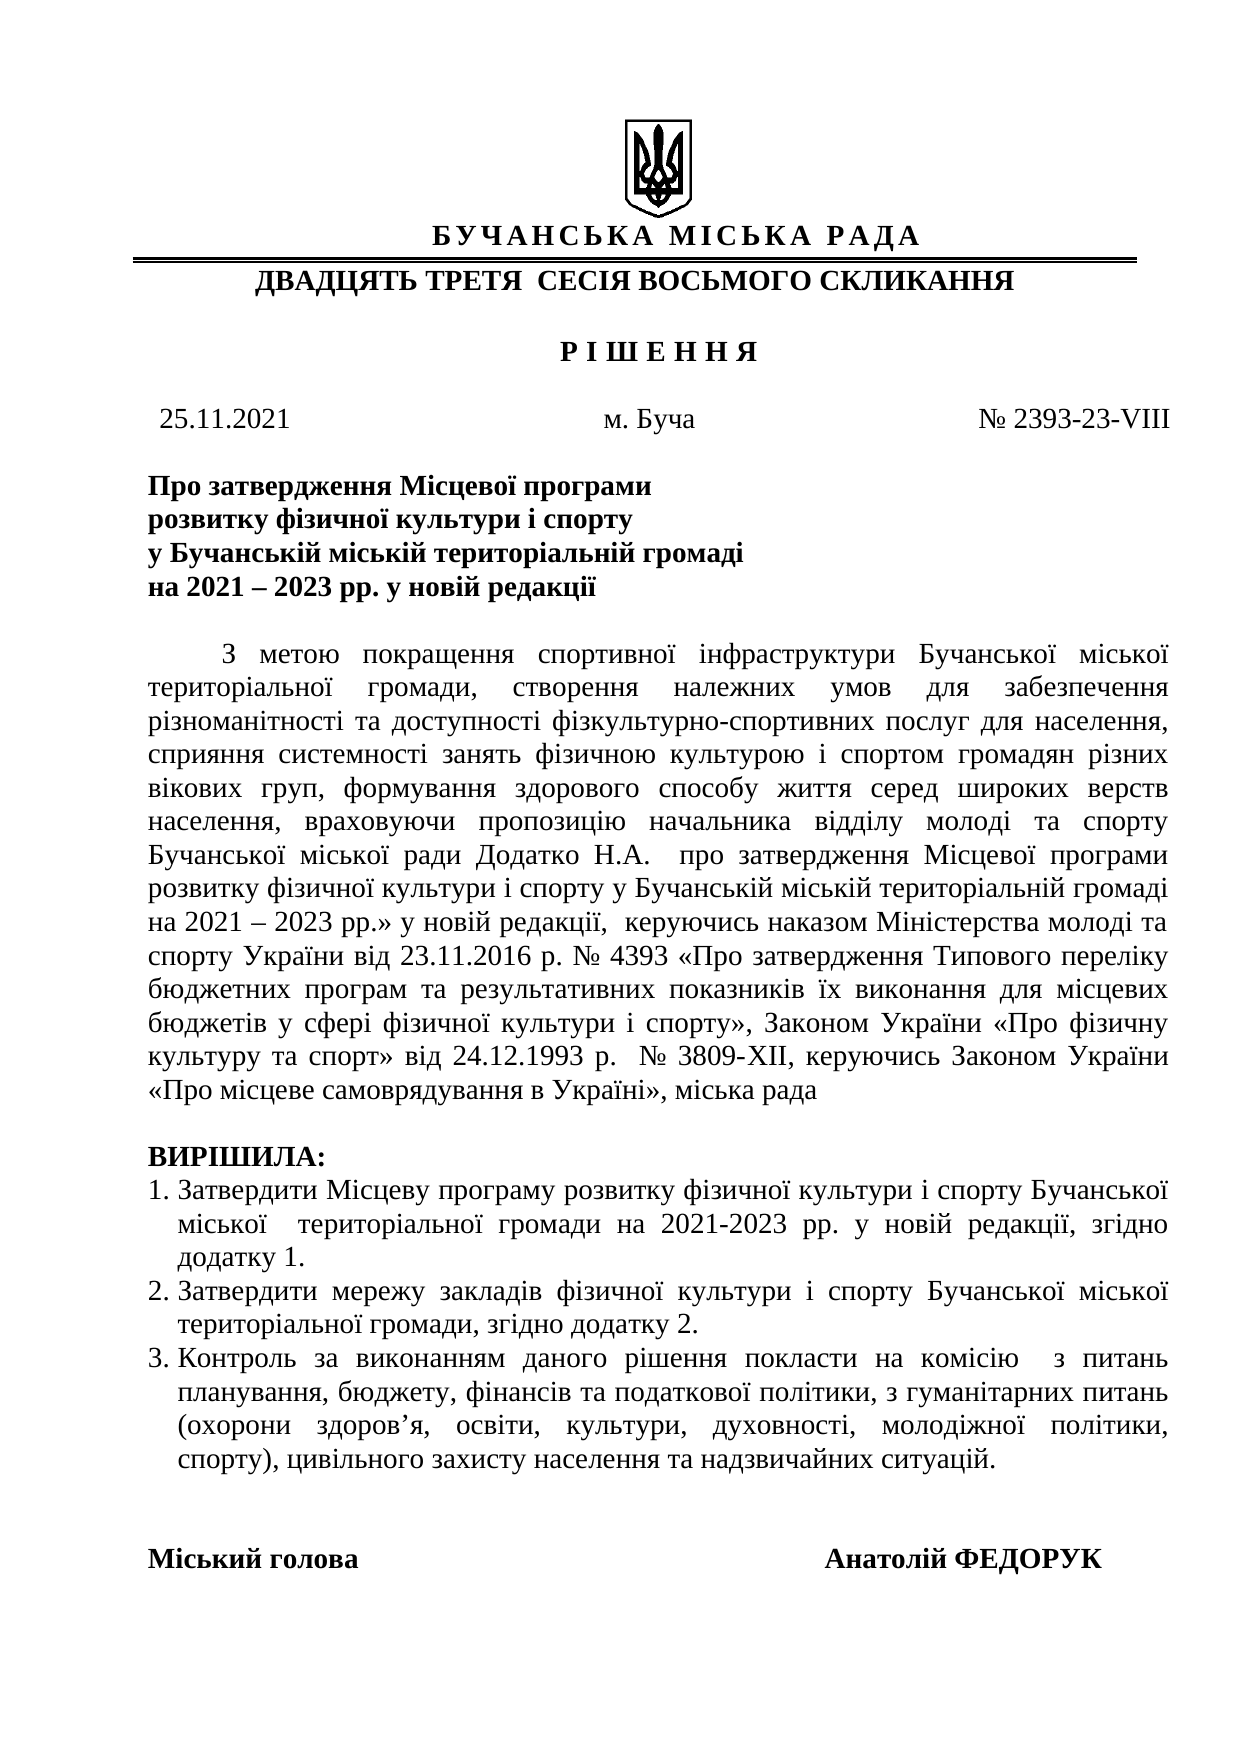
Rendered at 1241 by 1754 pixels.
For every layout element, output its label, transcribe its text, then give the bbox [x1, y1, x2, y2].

text РІШЕННЯ [148, 334, 1169, 367]
text на 2021 – 2023 рр. у новій редакції [148, 569, 1169, 602]
text Про затвердження Місцевої програми [148, 468, 1169, 502]
list Контроль за виконанням даного рішення покласти на комісію з питань планування, бюджету, фінансів та податкової політики, з гуманітарних питань (охорони здоров’я, освіти, культури, духовності, молодіжної політики, спорту), цивільного захисту населення та надзвичайних ситуацій. [148, 1340, 1169, 1474]
text у Бучанській міській територіальній громаді [148, 535, 1169, 569]
text Міський голова Анатолій ФЕДОРУК [148, 1541, 1169, 1575]
list Затвердити Місцеву програму розвитку фізичної культури і спорту Бучанської міської територіальної громади на 2021-2023 рр. у новій редакції, згідно додатку 1. [148, 1172, 1169, 1273]
list Затвердити мережу закладів фізичної культури і спорту Бучанської міської територіальної громади, згідно додатку 2. [148, 1273, 1169, 1340]
picture [623, 118, 694, 219]
table_header м. Буча [482, 401, 816, 434]
text розвитку фізичної культури і спорту [148, 502, 1169, 535]
table_header 25.11.2021 [148, 401, 482, 434]
text ВИРІШИЛА: [148, 1139, 1169, 1172]
table_header ДВАДЦЯТЬ ТРЕТЯ СЕСІЯ ВОСЬМОГО СКЛИКАННЯ [133, 263, 1137, 300]
table_header № 2393-23-VIII [816, 401, 1181, 434]
text БУЧАНСЬКА МІСЬКА РАДА [148, 218, 1169, 252]
text З метою покращення спортивної інфраструктури Бучанської міської територіальної громади, створення належних умов для забезпечення різноманітності та доступності фізкультурно-спортивних послуг для населення, сприяння системності занять фізичною культурою і спортом громадян різних вікових груп, формування здорового способу життя серед широких верств населення, враховуючи пропозицію начальника відділу молоді та спорту Бучанської міської ради Додатко Н.А. про затвердження Місцевої програми розвитку фізичної культури і спорту у Бучанській міській територіальній громаді на 2021 – 2023 рр.» у новій редакції, керуючись наказом Міністерства молоді та спорту України від 23.11.2016 р. № 4393 «Про затвердження Типового переліку бюджетних програм та результативних показників їх виконання для місцевих бюджетів у сфері фізичної культури і спорту», Законом України «Про фізичну культуру та спорт» від 24.12.1993 р. № 3809-XII, керуючись Законом України «Про місцеве самоврядування в Україні», міська рада [148, 636, 1169, 1105]
